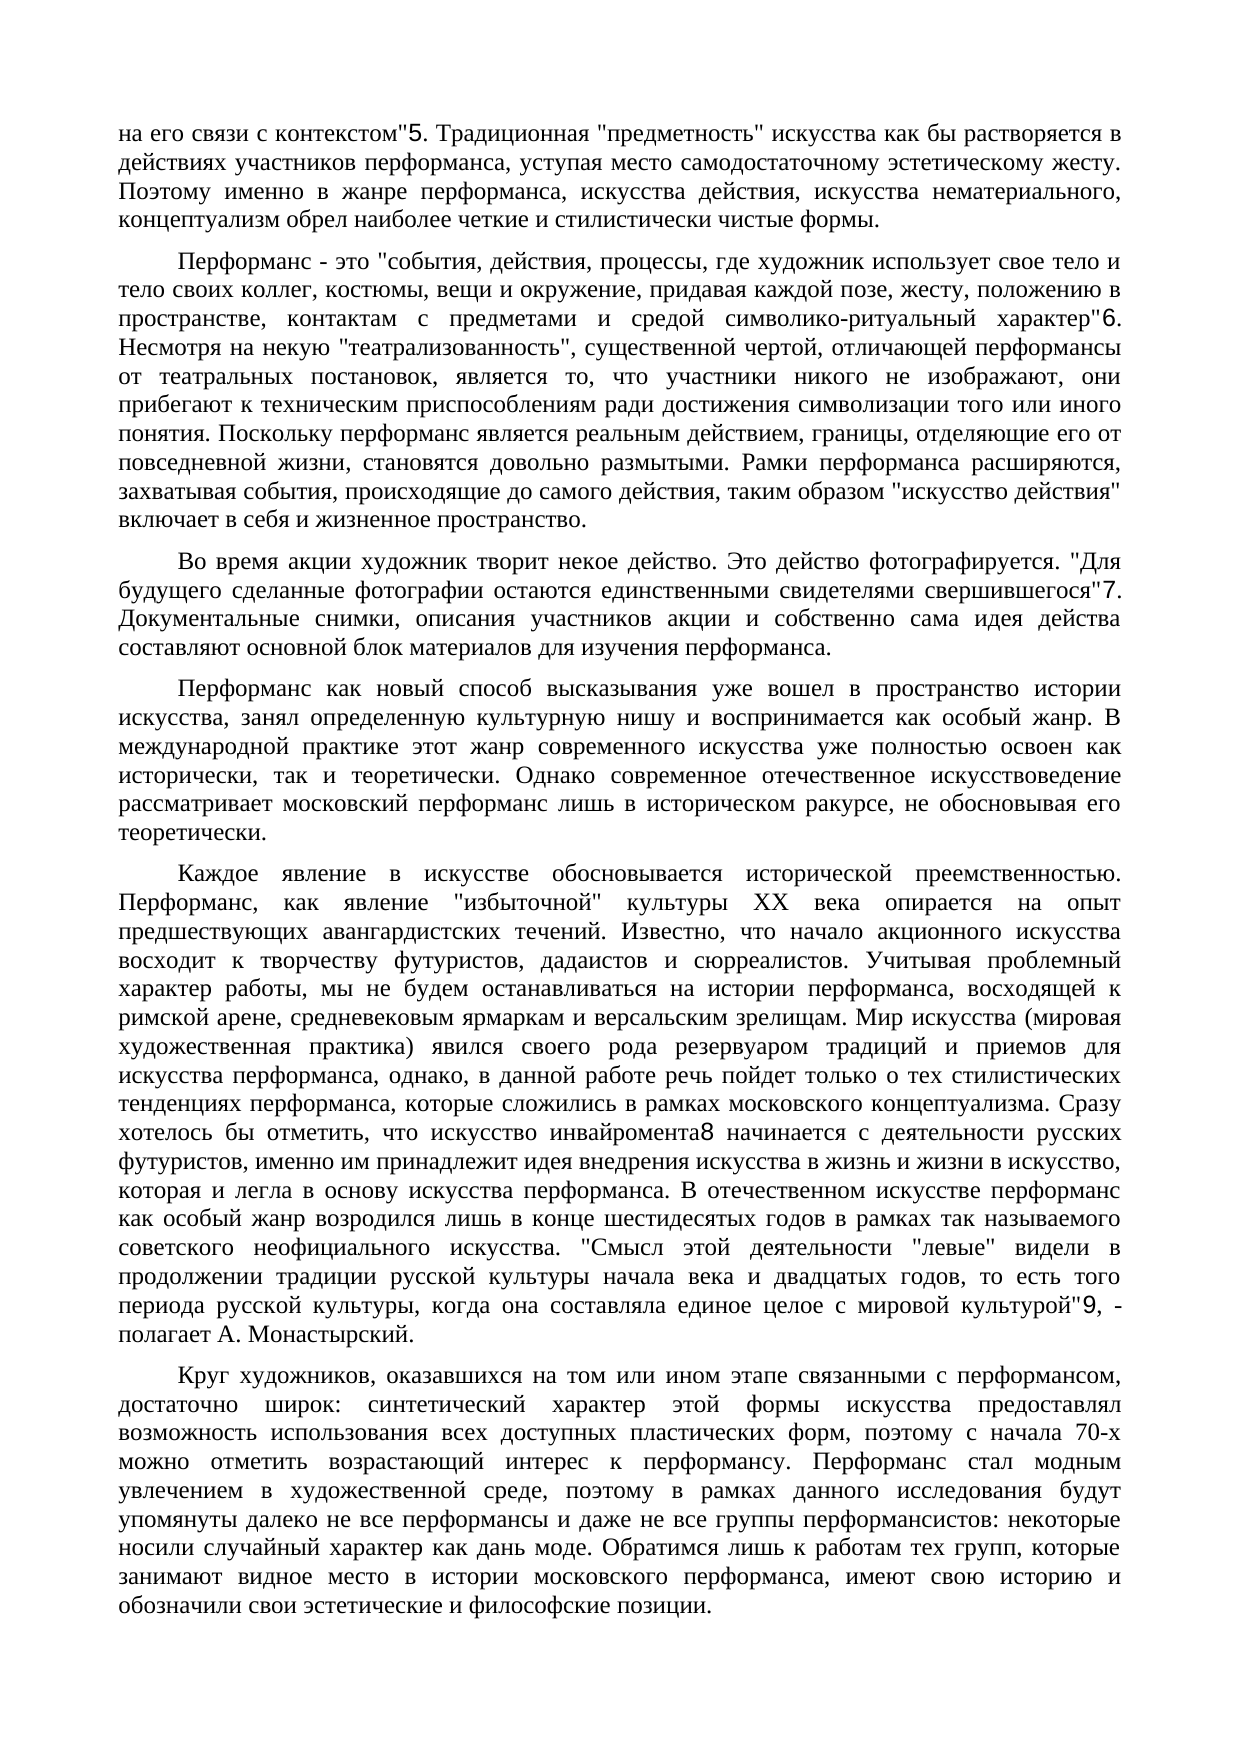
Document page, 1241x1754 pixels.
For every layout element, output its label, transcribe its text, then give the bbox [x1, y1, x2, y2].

text Перформанс - это "события, действия, процессы, где художник использует свое тело и тело своих коллег, костюмы, вещи и окружение, придавая каждой позе, жесту, положению в пространстве, контактам с предметами и средой символико-ритуальный характер"6. Несмотря на некую "театрализованность", существенной чертой, отличающей перформансы от театральных постановок, является то, что участники никого не изображают, они прибегают к техническим приспособлениям ради достижения символизации того или иного понятия. Поскольку перформанс является реальным действием, границы, отделяющие его от повседневной жизни, становятся довольно размытыми. Рамки перформанса расширяются, захватывая события, происходящие до самого действия, таким образом "искусство действия" включает в себя и жизненное пространство. [118, 246, 1122, 533]
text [118, 118, 1122, 233]
text Круг художников, оказавшихся на том или ином этапе связанными с перформансом, достаточно широк: синтетический характер этой формы искусства предоставлял возможность использования всех доступных пластических форм, поэтому с начала 70-х можно отметить возрастающий интерес к перформансу. Перформанс стал модным увлечением в художественной среде, поэтому в рамках данного исследования будут упомянуты далеко не все перформансы и даже не все группы перформансистов: некоторые носили случайный характер как дань моде. Обратимся лишь к работам тех групп, которые занимают видное место в истории московского перформанса, имеют свою историю и обозначили свои эстетические и философские позиции. [118, 1360, 1122, 1619]
text Каждое явление в искусстве обосновывается исторической преемственностью. Перформанс, как явление "избыточной" культуры ХХ века опирается на опыт предшествующих авангардистских течений. Известно, что начало акционного искусства восходит к творчеству футуристов, дадаистов и сюрреалистов. Учитывая проблемный характер работы, мы не будем останавливаться на истории перформанса, восходящей к римской арене, средневековым ярмаркам и версальским зрелищам. Мир искусства (мировая художественная практика) явился своего рода резервуаром традиций и приемов для искусства перформанса, однако, в данной работе речь пойдет только о тех стилистических тенденциях перформанса, которые сложились в рамках московского концептуализма. Сразу хотелось бы отметить, что искусство инвайромента8 начинается с деятельности русских футуристов, именно им принадлежит идея внедрения искусства в жизнь и жизни в искусство, которая и легла в основу искусства перформанса. В отечественном искусстве перформанс как особый жанр возродился лишь в конце шестидесятых годов в рамках так называемого советского неофициального искусства. "Смысл этой деятельности "левые" видели в продолжении традиции русской культуры начала века и двадцатых годов, то есть того периода русской культуры, когда она составляла единое целое с мировой культурой"9, - полагает А. Монастырский. [118, 858, 1122, 1347]
text Перформанс как новый способ высказывания уже вошел в пространство истории искусства, занял определенную культурную нишу и воспринимается как особый жанр. В международной практике этот жанр современного искусства уже полностью освоен как исторически, так и теоретически. Однако современное отечественное искусствоведение рассматривает московский перформанс лишь в историческом ракурсе, не обосновывая его теоретически. [118, 673, 1122, 846]
text Во время акции художник творит некое действо. Это действо фотографируется. "Для будущего сделанные фотографии остаются единственными свидетелями свершившегося"7. Документальные снимки, описания участников акции и собственно сама идея действа составляют основной блок материалов для изучения перформанса. [118, 546, 1122, 661]
